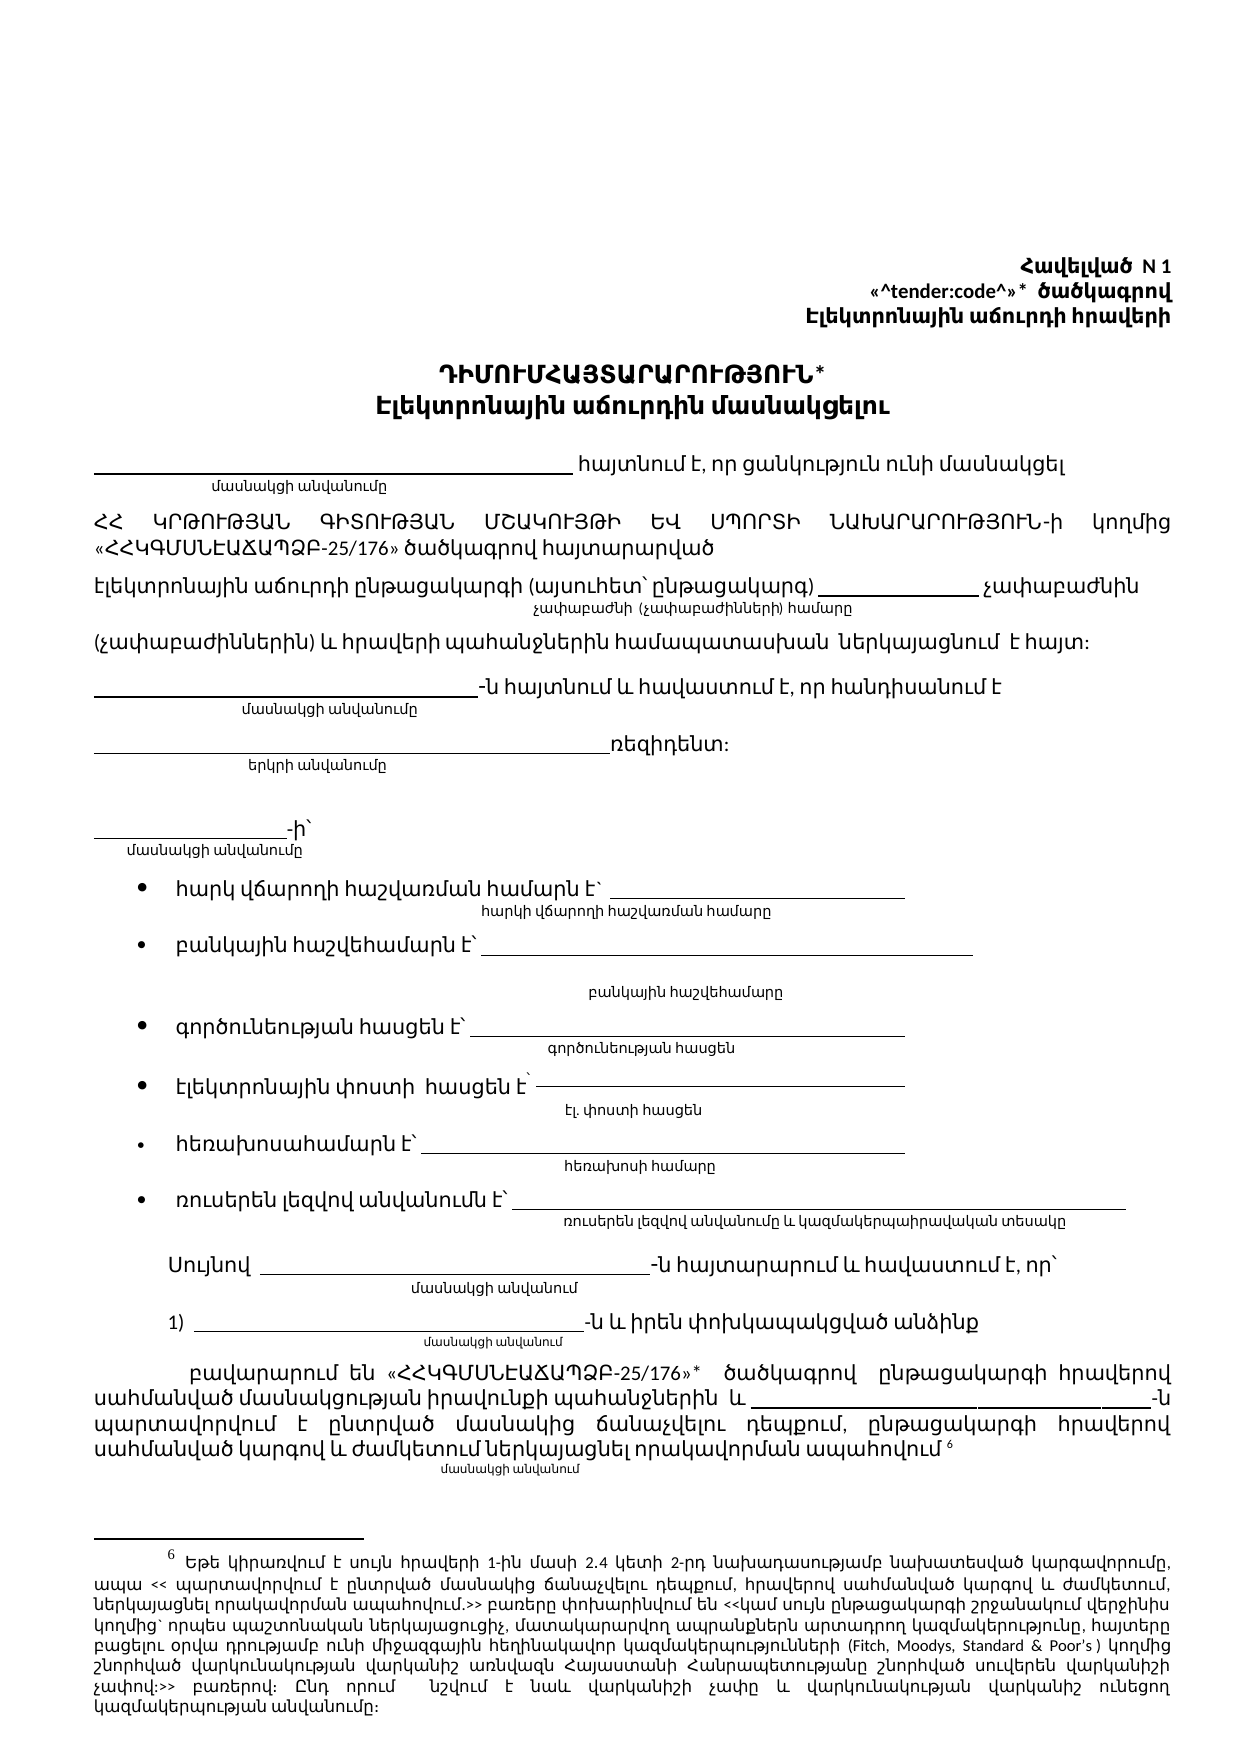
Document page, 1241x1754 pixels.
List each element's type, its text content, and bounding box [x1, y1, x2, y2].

text մասնակցի անվանումը [94, 701, 1171, 731]
text երկրի անվանումը [94, 756, 1171, 787]
list էլեկտրոնային փոստի հասցեն է՝ [138, 1070, 1171, 1101]
text մասնակցի անվանում [94, 1462, 1171, 1487]
text 1) -ն և իրեն փոխկապակցված անձինք [94, 1309, 1171, 1335]
text Սույնով -ն հայտարարում և հավաստում է, որ՝ [94, 1248, 1171, 1279]
text -ն հայտնում և հավաստում է, որ հանդիսանում է [94, 670, 1171, 701]
list հեռախոսահամարն է՝ [138, 1131, 1171, 1157]
text ՀՀ ԿՐԹՈՒԹՅԱՆ ԳԻՏՈՒԹՅԱՆ ՄՇԱԿՈՒՅԹԻ ԵՎ ՍՊՈՐՏԻ ՆԱԽԱՐԱՐՈՒԹՅՈՒՆ-ի կողմից «ՀՀԿԳՄՍՆԷԱՃԱՊՁԲ-25/176» ծածկագրով հայտարարված [94, 507, 1171, 561]
subtitle Էլեկտրոնային աճուրդին մասնակցելու [94, 390, 1171, 421]
text հեռախոսի համարը [462, 1157, 1171, 1187]
text -ի՝ [94, 816, 1171, 841]
text ռեզիդենտ: [94, 731, 1171, 756]
text մասնակցի անվանումը [94, 841, 1171, 872]
text հայտնում է, որ ցանկություն ունի մասնակցել [94, 451, 1171, 477]
text Հավելված N 1 [94, 253, 1171, 278]
text հարկի վճարողի հաշվառման համարը [94, 902, 1171, 933]
text մասնակցի անվանումը [94, 477, 1171, 507]
text մասնակցի անվանում [94, 1335, 1171, 1360]
list գործունեության հասցեն է՝ [138, 1014, 1171, 1040]
text էլեկտրոնային աճուրդի ընթացակարգի (այսուհետ՝ ընթացակարգ) չափաբաժնին [94, 573, 1171, 599]
text ռուսերեն լեզվով անվանումը և կազմակերպաիրավական տեսակը [94, 1213, 1171, 1243]
text բավարարում են «ՀՀԿԳՄՍՆԷԱՃԱՊՁԲ-25/176»* ծածկագրով ընթացակարգի հրավերով սահմանված մասնակցության իրավունքի պահանջներին և -ն պարտավորվում է ընտրված մասնակից ճանաչվելու դեպքում, ընթացակարգի հրավերով սահմանված կարգով և ժամկետում ներկայացնել որակավորման ապահովում [94, 1360, 1171, 1462]
list ռուսերեն լեզվով անվանումն է՝ [138, 1187, 1171, 1213]
text բանկային հաշվեհամարը [94, 983, 1171, 1014]
text մասնակցի անվանում [94, 1279, 1171, 1309]
list հարկ վճարողի հաշվառման համարն է` [138, 872, 1171, 902]
list բանկային հաշվեհամարն է՝ [138, 933, 1171, 983]
text չափաբաժնի (չափաբաժինների) համարը [94, 599, 1171, 629]
text (չափաբաժիններին) և հրավերի պահանջներին համապատասխան ներկայացնում է հայտ: [94, 629, 1171, 655]
text էլ. փոստի հասցեն [94, 1101, 1171, 1131]
text ԴԻՄՈՒՄՀԱՅՏԱՐԱՐՈՒԹՅՈՒՆ* [94, 360, 1171, 390]
text գործունեության հասցեն [94, 1040, 1171, 1070]
text Էլեկտրոնային աճուրդի հրավերի [94, 304, 1171, 329]
text «^tender:code^»* ծածկագրով [94, 278, 1171, 304]
